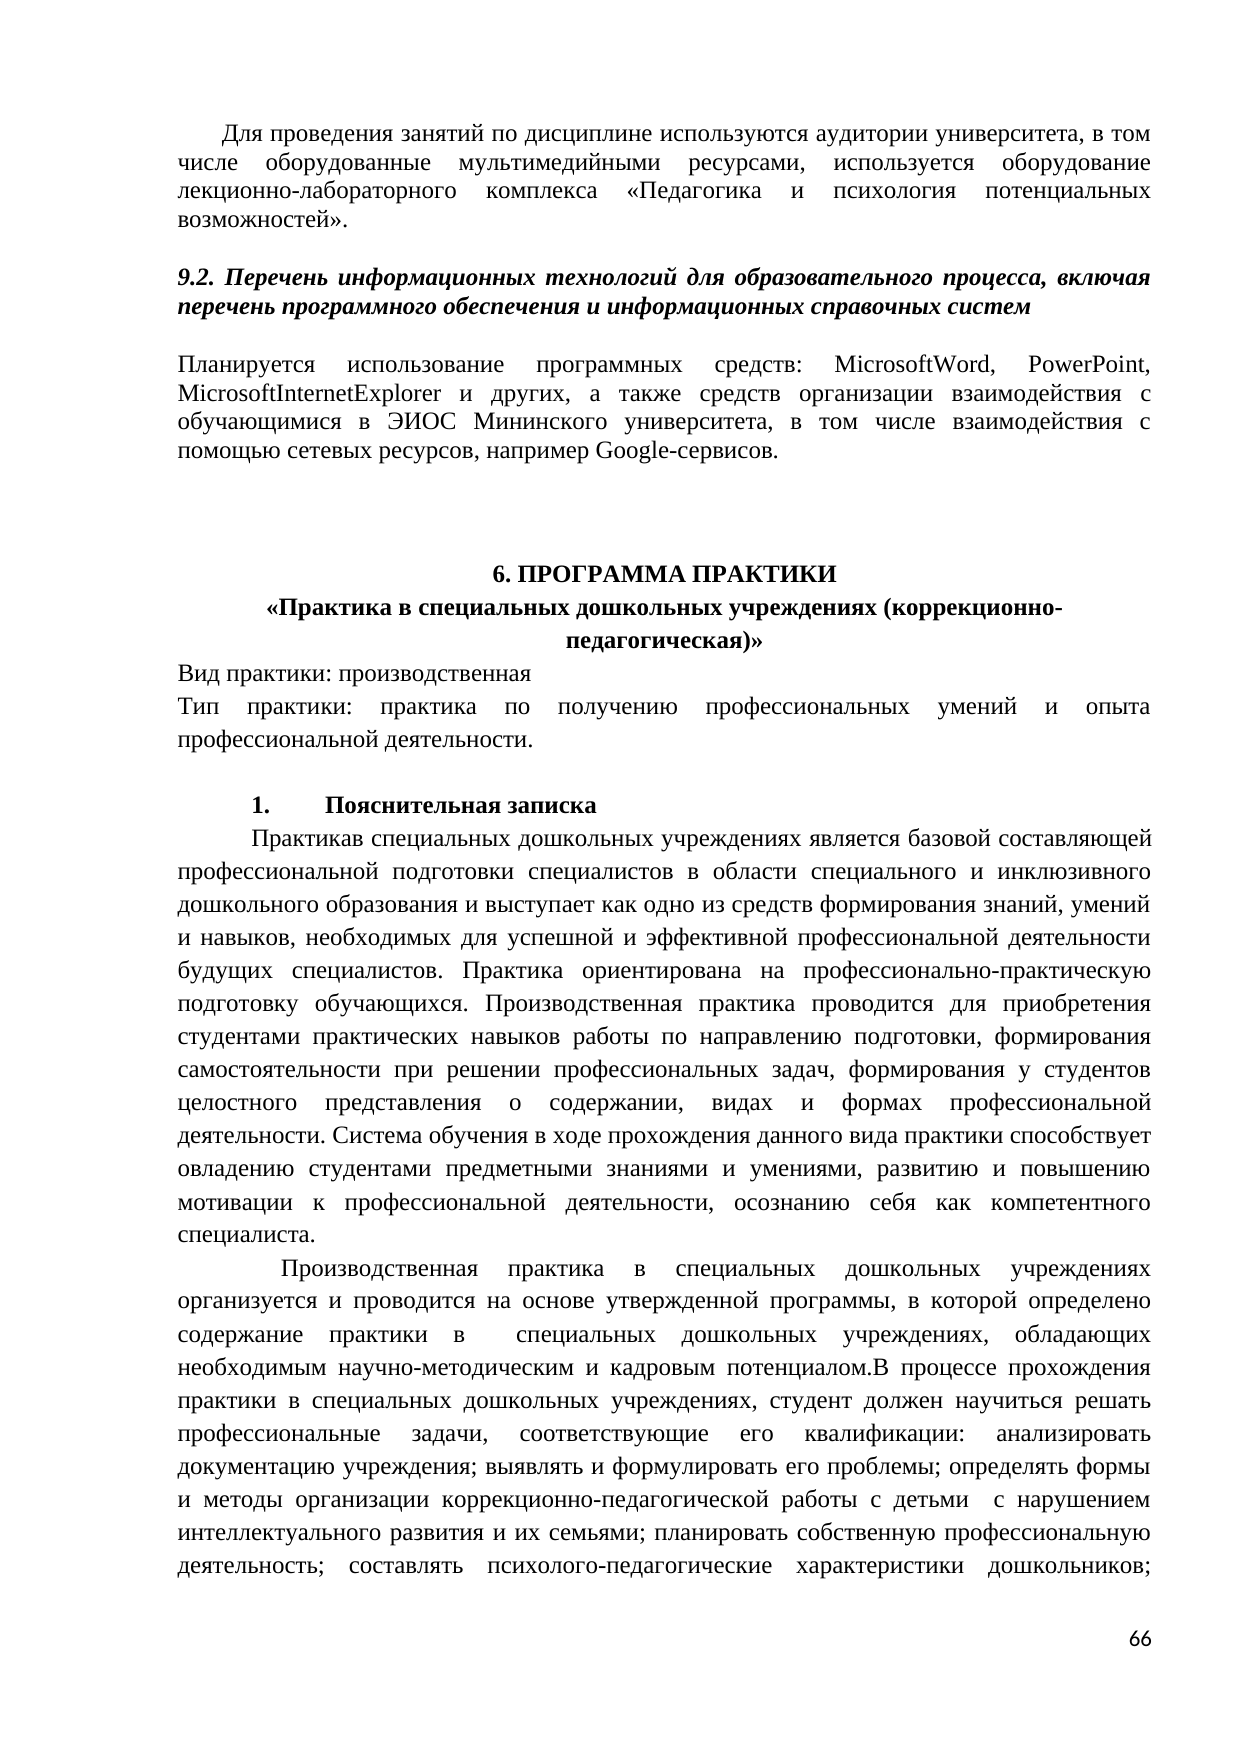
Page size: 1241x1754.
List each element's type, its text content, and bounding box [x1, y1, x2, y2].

text Практикав специальных дошкольных учреждениях является базовой составляющей профессиональной подготовки специалистов в области специального и инклюзивного дошкольного образования и выступает как одно из средств формирования знаний, умений и навыков, необходимых для успешной и эффективной профессиональной деятельности будущих специалистов. Практика ориентирована на профессионально-практическую подготовку обучающихся. Производственная практика проводится для приобретения студентами практических навыков работы по направлению подготовки, формирования самостоятельности при решении профессиональных задач, формирования у студентов целостного представления о содержании, видах и формах профессиональной деятельности. Система обучения в ходе прохождения данного вида практики способствует овладению студентами предметными знаниями и умениями, развитию и повышению мотивации к профессиональной деятельности, осознанию себя как компетентного специалиста. [177, 823, 1152, 1248]
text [177, 1253, 1152, 1578]
text 6. ПРОГРАММА ПРАКТИКИ [177, 559, 1152, 588]
text «Практика в специальных дошкольных учреждениях (коррекционно-педагогическая)» [177, 592, 1152, 654]
text 9.2. Перечень информационных технологий для образовательного процесса, включая перечень программного обеспечения и информационных справочных систем [177, 262, 1152, 320]
text Вид практики: производственная [177, 658, 1152, 687]
text Планируется использование программных средств: MicrosoftWord, PowerPoint, MicrosoftInternetExplorer и других, а также средств организации взаимодействия с обучающимися в ЭИОС Мининского университета, в том числе взаимодействия с помощью сетевых ресурсов, например Google-сервисов. [177, 349, 1152, 464]
text Тип практики: практика по получению профессиональных умений и опыта профессиональной деятельности. [177, 691, 1152, 753]
list Пояснительная записка [177, 790, 1152, 819]
text Для проведения занятий по дисциплине используются аудитории университета, в том числе оборудованные мультимедийными ресурсами, используется оборудование лекционно-лабораторного комплекса «Педагогика и психология потенциальных возможностей». [177, 118, 1152, 233]
